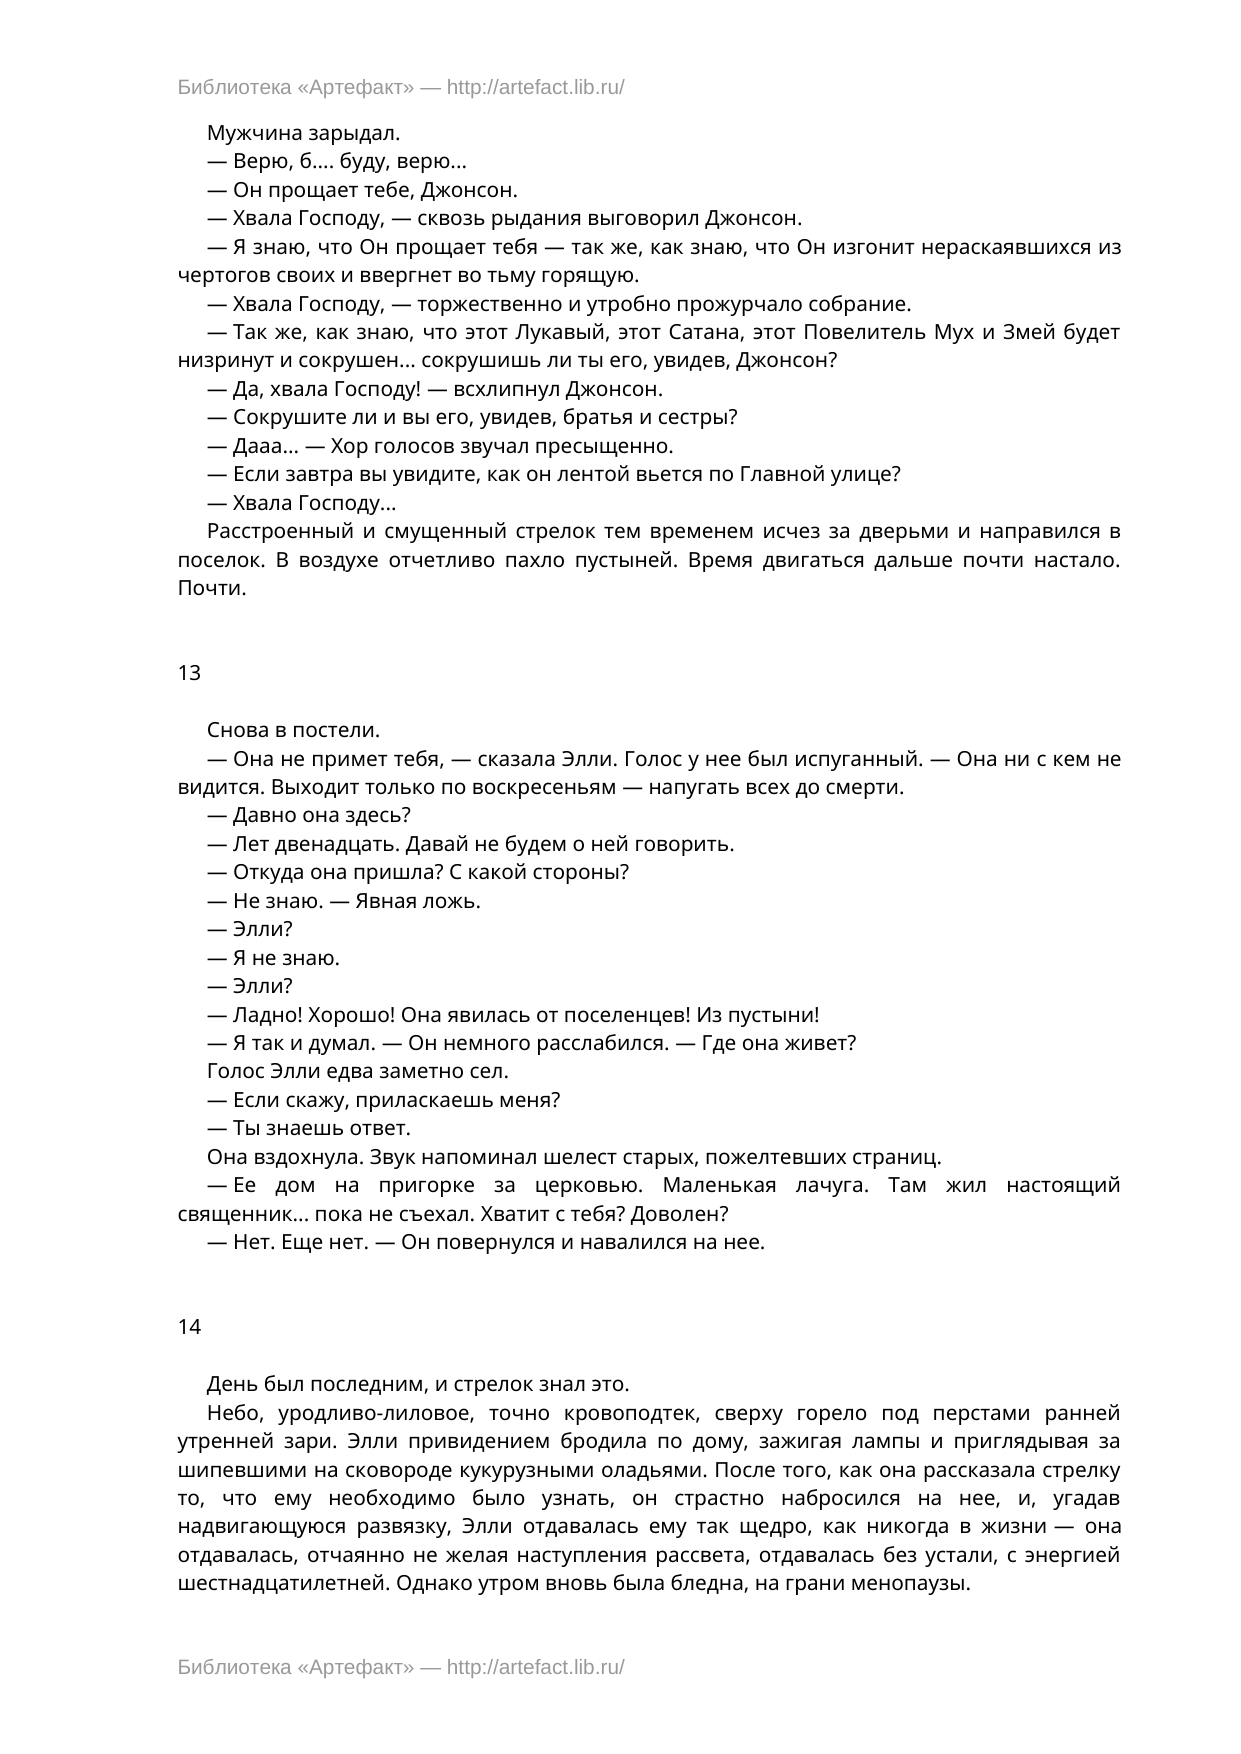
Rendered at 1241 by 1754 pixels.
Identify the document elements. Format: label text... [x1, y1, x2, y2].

text — Нет. Еще нет. — Он повернулся и навалился на нее. [177, 1227, 1122, 1256]
text — Если скажу, приласкаешь меня? [177, 1085, 1122, 1113]
text — Он прощает тебе, Джонсон. [177, 175, 1122, 203]
text — Да, хвала Господу! — всхлипнул Джонсон. [177, 374, 1122, 402]
text — Ее дом на пригорке за церковью. Маленькая лачуга. Там жил настоящий священник... пока не съехал. Хватит с тебя? Доволен? [177, 1170, 1122, 1227]
text 14 [177, 1312, 1122, 1341]
text — Элли? [177, 914, 1122, 943]
text — Она не примет тебя, — сказала Элли. Голос у нее был испуганный. — Она ни с кем не видится. Выходит только по воскресеньям — напугать всех до смерти. [177, 744, 1122, 801]
text — Ты знаешь ответ. [177, 1113, 1122, 1142]
text Небо, уродливо-лиловое, точно кровоподтек, сверху горело под перстами ранней утренней зари. Элли привидением бродила по дому, зажигая лампы и приглядывая за шипевшими на сковороде кукурузными оладьями. После того, как она рассказала стрелку то, что ему необходимо было узнать, он страстно набросился на нее, и, угадав надвигающуюся развязку, Элли отдавалась ему так щедро, как никогда в жизни — она отдавалась, отчаянно не желая наступления рассвета, отдавалась без устали, с энергией шестнадцатилетней. Однако утром вновь была бледна, на грани менопаузы. [177, 1398, 1122, 1597]
text Снова в постели. [177, 715, 1122, 744]
text Мужчина зарыдал. [177, 118, 1122, 147]
text — Откуда она пришла? С какой стороны? [177, 857, 1122, 886]
text — Хвала Господу... [177, 488, 1122, 516]
text Голос Элли едва заметно сел. [177, 1057, 1122, 1085]
text — Дааа... — Хор голосов звучал пресыщенно. [177, 431, 1122, 459]
text — Не знаю. — Явная ложь. [177, 886, 1122, 914]
text — Сокрушите ли и вы его, увидев, братья и сестры? [177, 402, 1122, 431]
text — Хвала Господу, — торжественно и утробно прожурчало собрание. [177, 289, 1122, 317]
text 13 [177, 658, 1122, 687]
text — Так же, как знаю, что этот Лукавый, этот Сатана, этот Повелитель Мух и Змей будет низринут и сокрушен... сокрушишь ли ты его, увидев, Джонсон? [177, 317, 1122, 374]
text День был последним, и стрелок знал это. [177, 1369, 1122, 1398]
text — Я не знаю. [177, 943, 1122, 971]
text — Верю, б.... буду, верю... [177, 147, 1122, 175]
text — Лет двенадцать. Давай не будем о ней говорить. [177, 829, 1122, 857]
text — Я так и думал. — Он немного расслабился. — Где она живет? [177, 1028, 1122, 1057]
text — Хвала Господу, — сквозь рыдания выговорил Джонсон. [177, 203, 1122, 232]
text — Элли? [177, 971, 1122, 1000]
text Расстроенный и смущенный стрелок тем временем исчез за дверьми и направился в поселок. В воздухе отчетливо пахло пустыней. Время двигаться дальше почти настало. Почти. [177, 516, 1122, 602]
text — Давно она здесь? [177, 801, 1122, 829]
text — Ладно! Хорошо! Она явилась от поселенцев! Из пустыни! [177, 1000, 1122, 1028]
text Она вздохнула. Звук напоминал шелест старых, пожелтевших страниц. [177, 1142, 1122, 1170]
text — Я знаю, что Он прощает тебя — так же, как знаю, что Он изгонит нераскаявшихся из чертогов своих и ввергнет во тьму горящую. [177, 232, 1122, 289]
text — Если завтра вы увидите, как он лентой вьется по Главной улице? [177, 459, 1122, 488]
